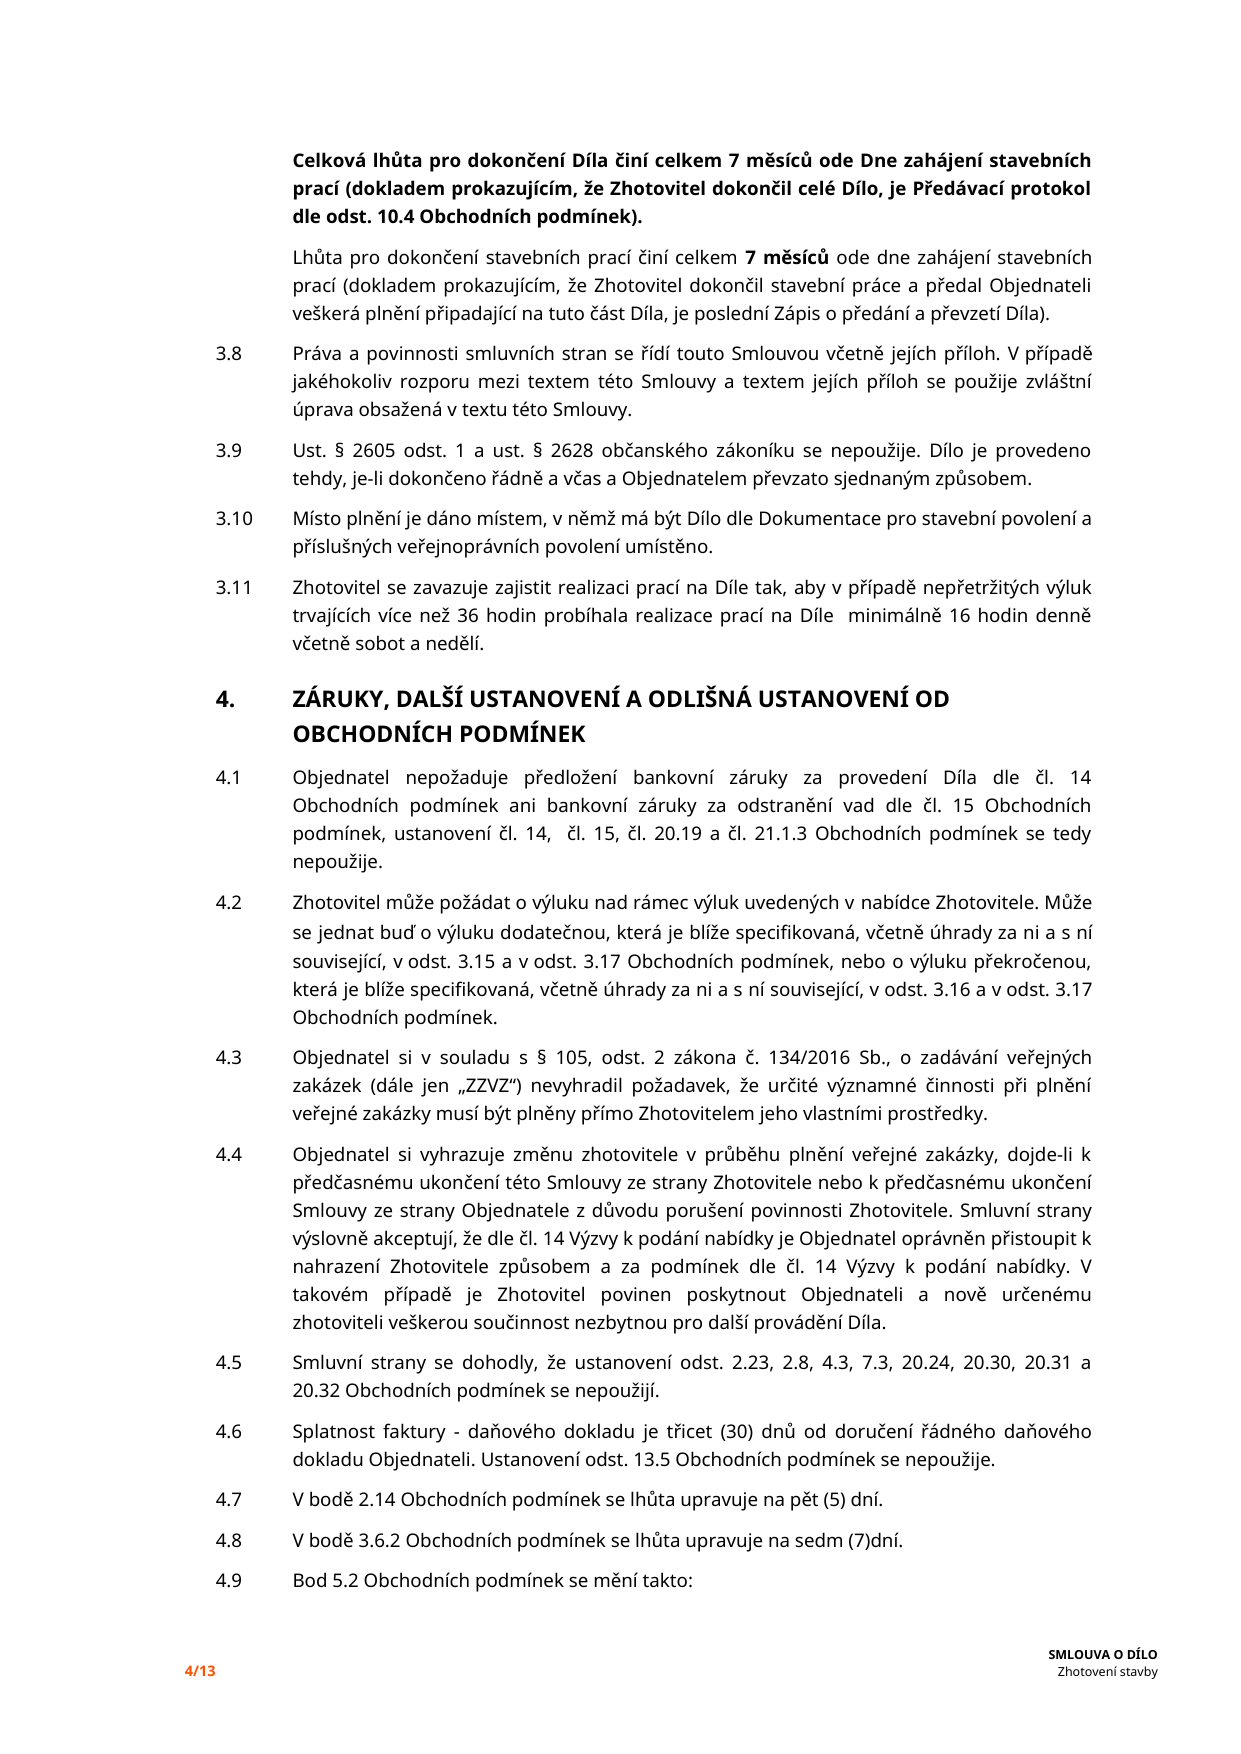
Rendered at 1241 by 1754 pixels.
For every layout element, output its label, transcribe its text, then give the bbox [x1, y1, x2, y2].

text Smluvní strany se dohodly, že ustanovení odst. 2.23, 2.8, 4.3, 7.3, 20.24, 20.30, 20.31 a 20.32 Obchodních podmínek se nepoužijí. [216, 1350, 1093, 1403]
text Zhotovitel může požádat o výluku nad rámec výluk uvedených v nabídce Zhotovitele. Může se jednat buď o výluku dodatečnou, která je blíže specifikovaná, včetně úhrady za ni a s ní související, v odst. 3.15 a v odst. 3.17 Obchodních podmínek, nebo o výluku překročenou, která je blíže specifikovaná, včetně úhrady za ni a s ní související, v odst. 3.16 a v odst. 3.17 Obchodních podmínek. [216, 889, 1093, 1029]
text Lhůta pro dokončení stavebních prací činí celkem 7 měsíců ode dne zahájení stavebních prací (dokladem prokazujícím, že Zhotovitel dokončil stavební práce a předal Objednateli veškerá plnění připadající na tuto část Díla, je poslední Zápis o předání a převzetí Díla). [292, 244, 1093, 326]
text Splatnost faktury - daňového dokladu je třicet (30) dnů od doručení řádného daňového dokladu Objednateli. Ustanovení odst. 13.5 Obchodních podmínek se nepoužije. [216, 1418, 1093, 1472]
text Ust. § 2605 odst. 1 a ust. § 2628 občanského zákoníku se nepoužije. Dílo je provedeno tehdy, je-li dokončeno řádně a včas a Objednatelem převzato sjednaným způsobem. [216, 437, 1093, 491]
text V bodě 2.14 Obchodních podmínek se lhůta upravuje na pět (5) dní. [216, 1487, 1093, 1512]
text Místo plnění je dáno místem, v němž má být Dílo dle Dokumentace pro stavební povolení a příslušných veřejnoprávních povolení umístěno. [216, 506, 1093, 559]
text Objednatel si vyhrazuje změnu zhotovitele v průběhu plnění veřejné zakázky, dojde-li k předčasnému ukončení této Smlouvy ze strany Zhotovitele nebo k předčasnému ukončení Smlouvy ze strany Objednatele z důvodu porušení povinnosti Zhotovitele. Smluvní strany výslovně akceptují, že dle čl. 14 Výzvy k podání nabídky je Objednatel oprávněn přistoupit k nahrazení Zhotovitele způsobem a za podmínek dle čl. 14 Výzvy k podání nabídky. V takovém případě je Zhotovitel povinen poskytnout Objednateli a nově určenému zhotoviteli veškerou součinnost nezbytnou pro další provádění Díla. [216, 1141, 1093, 1335]
text Objednatel nepožaduje předložení bankovní záruky za provedení Díla dle čl. 14 Obchodních podmínek ani bankovní záruky za odstranění vad dle čl. 15 Obchodních podmínek, ustanovení čl. 14, čl. 15, čl. 20.19 a čl. 21.1.3 Obchodních podmínek se tedy nepoužije. [216, 764, 1093, 874]
text Práva a povinnosti smluvních stran se řídí touto Smlouvou včetně jejích příloh. V případě jakéhokoliv rozporu mezi textem této Smlouvy a textem jejích příloh se použije zvláštní úprava obsažená v textu této Smlouvy. [216, 341, 1093, 422]
text Objednatel si v souladu s § 105, odst. 2 zákona č. 134/2016 Sb., o zadávání veřejných zakázek (dále jen „ZZVZ“) nevyhradil požadavek, že určité významné činnosti při plnění veřejné zakázky musí být plněny přímo Zhotovitelem jeho vlastními prostředky. [216, 1044, 1093, 1126]
text ZÁRUKY, DALŠÍ USTANOVENÍ A ODLIŠNÁ USTANOVENÍ OD OBCHODNÍCH PODMÍNEK [216, 683, 1093, 749]
text Zhotovitel se zavazuje zajistit realizaci prací na Díle tak, aby v případě nepřetržitých výluk trvajících více než 36 hodin probíhala realizace prací na Díle minimálně 16 hodin denně včetně sobot a nedělí. [216, 574, 1093, 656]
text Bod 5.2 Obchodních podmínek se mění takto: [216, 1568, 1093, 1593]
text Celková lhůta pro dokončení Díla činí celkem 7 měsíců ode Dne zahájení stavebních prací (dokladem prokazujícím, že Zhotovitel dokončil celé Dílo, je Předávací protokol dle odst. 10.4 Obchodních podmínek). [292, 147, 1093, 229]
text V bodě 3.6.2 Obchodních podmínek se lhůta upravuje na sedm (7)dní. [216, 1527, 1093, 1553]
